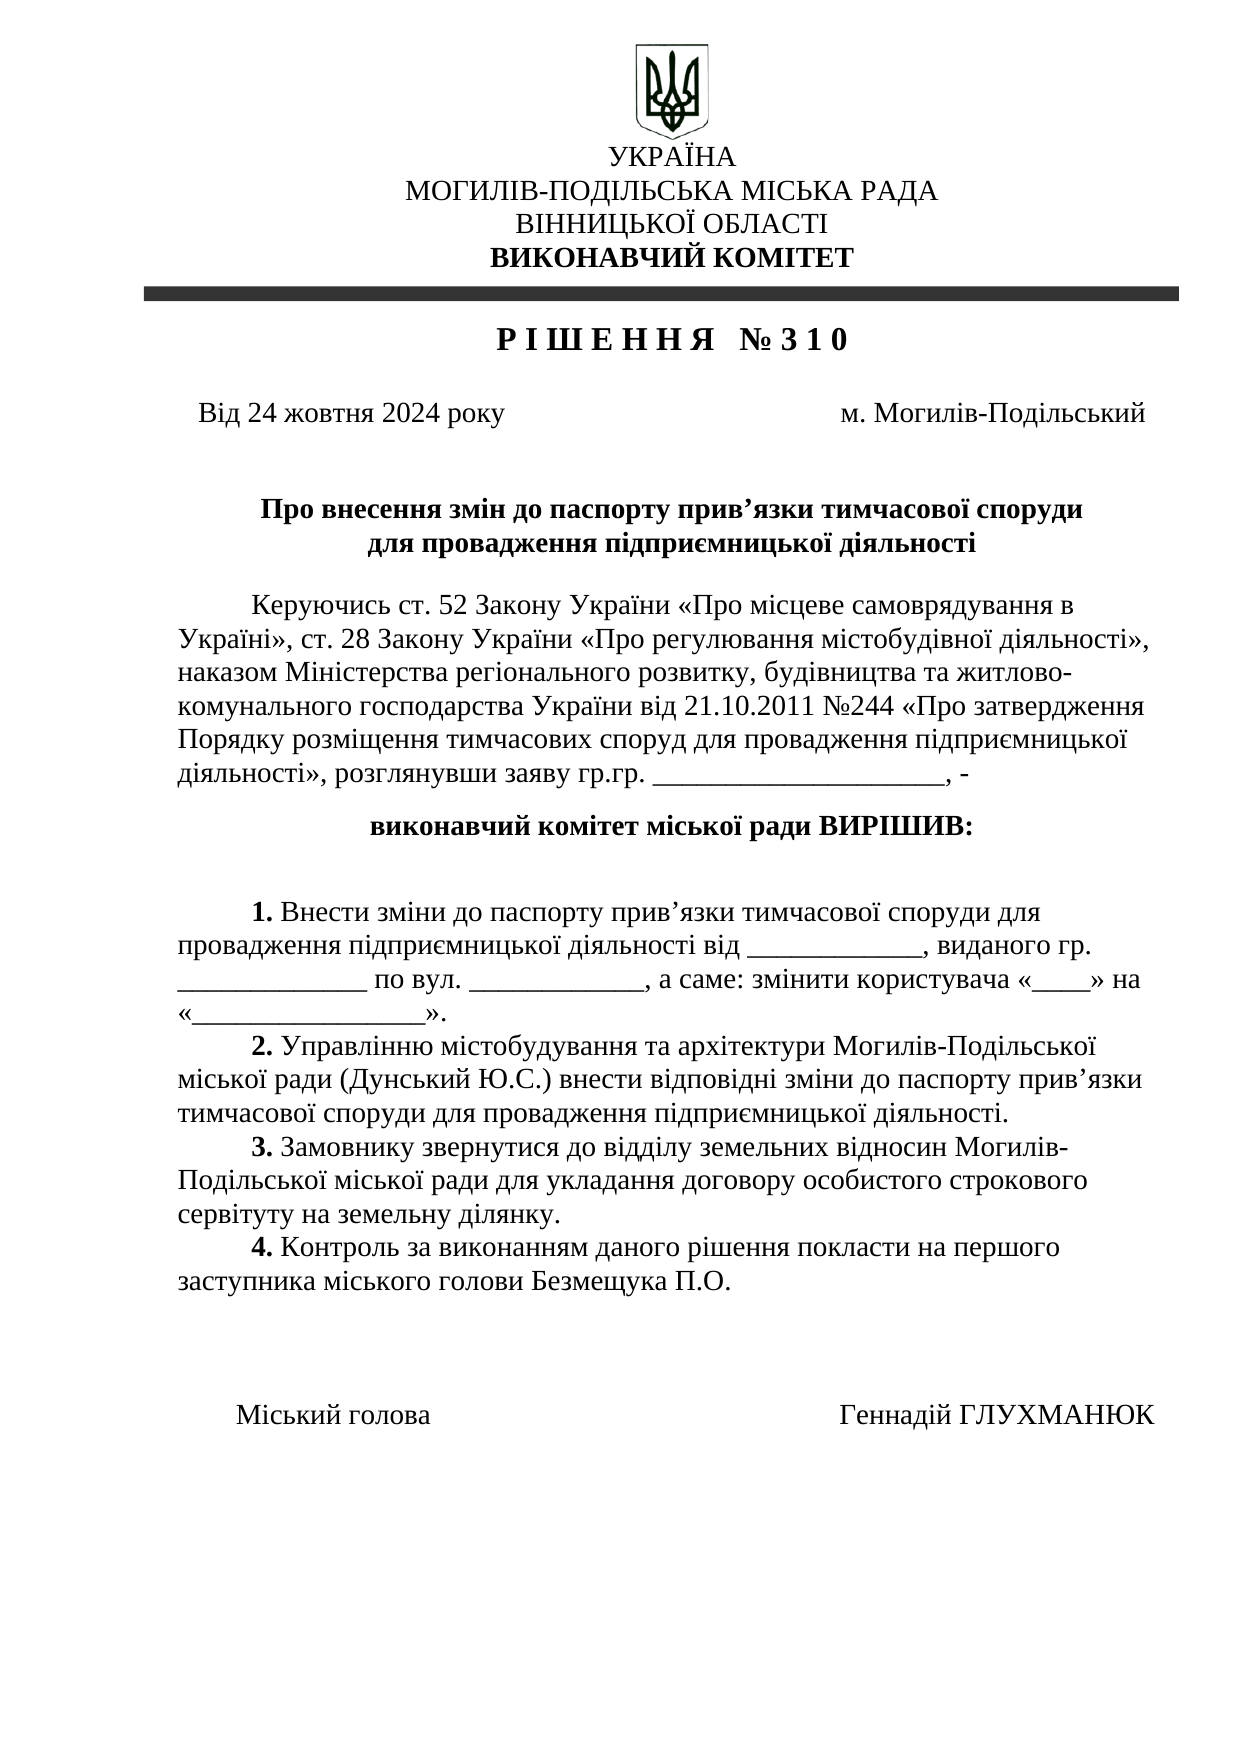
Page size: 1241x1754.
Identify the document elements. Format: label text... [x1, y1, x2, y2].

text Міський голова Геннадій ГЛУХМАНЮК [177, 1397, 1167, 1431]
text 1. Внести зміни до паспорту прив’язки тимчасової споруди для провадження підприємницької діяльності від ____________, виданого гр. _____________ по вул. ____________, а саме: змінити користувача «____» на «________________». [177, 894, 1167, 1028]
text 3. Замовнику звернутися до відділу земельних відносин Могилів-Подільської міської ради для укладання договору особистого строкового сервітуту на земельну ділянку. [177, 1129, 1167, 1229]
text виконавчий комітет міської ради ВИРІШИВ: [177, 808, 1167, 841]
text ВИКОНАВЧИЙ КОМІТЕТ [177, 240, 1167, 274]
text Про внесення змін до паспорту прив’язки тимчасової споруди [177, 491, 1167, 525]
text Керуючись ст. 52 Закону України «Про місцеве самоврядування в Україні», ст. 28 Закону України «Про регулювання містобудівної діяльності», наказом Міністерства регіонального розвитку, будівництва та житлово-комунального господарства України від 21.10.2011 №244 «Про затвердження Порядку розміщення тимчасових споруд для провадження підприємницької діяльності», розглянувши заяву гр.гр. ____________________, - [177, 587, 1167, 788]
text УКРАЇНА МОГИЛІВ-ПОДІЛЬСЬКА МІСЬКА РАДА ВІННИЦЬКОЇ ОБЛАСТІ [177, 139, 1167, 240]
text РІШЕННЯ №310 [177, 302, 1167, 358]
text для провадження підприємницької діяльності [177, 525, 1167, 558]
picture [635, 44, 709, 140]
text Від 24 жовтня 2024 року м. Могилів-Подільський [177, 396, 1167, 429]
text 4. Контроль за виконанням даного рішення покласти на першого заступника міського голови Безмещука П.О. [177, 1229, 1167, 1296]
text 2. Управлінню містобудування та архітектури Могилів-Подільської міської ради (Дунський Ю.С.) внести відповідні зміни до паспорту прив’язки тимчасової споруди для провадження підприємницької діяльності. [177, 1028, 1167, 1129]
